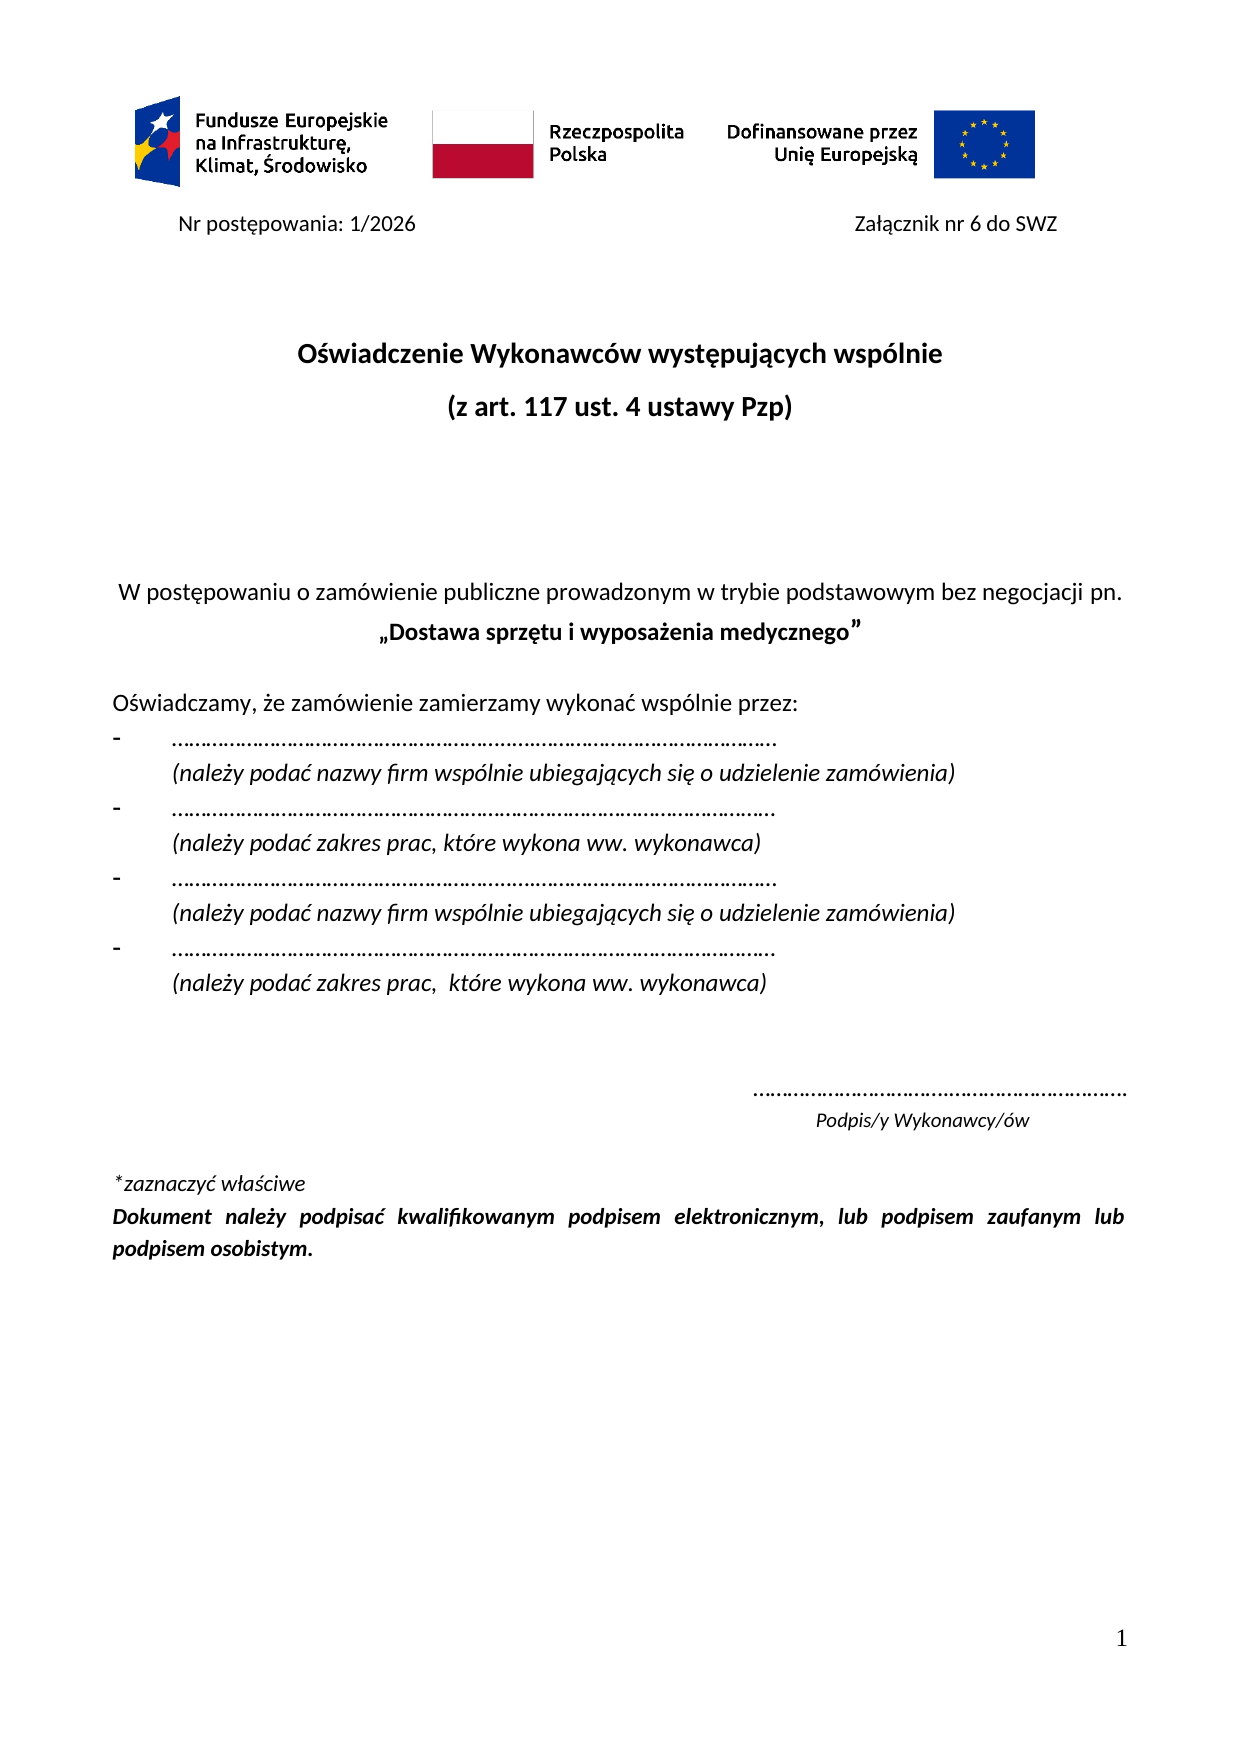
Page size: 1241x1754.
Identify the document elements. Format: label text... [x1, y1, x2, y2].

list …………………………………………………..….…………………………………… [112, 722, 1128, 753]
text Nr postępowania: 1/2026 Załącznik nr 6 do SWZ [112, 209, 1128, 237]
text (z art. 117 ust. 4 ustawy Pzp) [112, 388, 1128, 424]
text Podpis/y Wykonawcy/ów [555, 1107, 1128, 1133]
list …………………………………………………………………………………………… [112, 932, 1128, 963]
text (należy podać nazwy firm wspólnie ubiegających się o udzielenie zamówienia) [112, 757, 1128, 788]
list …………………………………………………..….…………………………………… [112, 862, 1128, 893]
list …………………………………………………………………………………………… [112, 792, 1128, 823]
text (należy podać zakres prac, które wykona ww. wykonawca) [172, 967, 1128, 998]
text *zaznaczyć właściwe [112, 1169, 1128, 1198]
text …………………………….…………………………. [112, 1072, 1128, 1103]
text (należy podać zakres prac, które wykona ww. wykonawca) [172, 827, 1128, 858]
text Oświadczenie Wykonawców występujących wspólnie [112, 335, 1128, 370]
text Dokument należy podpisać kwalifikowanym podpisem elektronicznym, lub podpisem zaufanym lub podpisem osobistym. [112, 1202, 1128, 1262]
text (należy podać nazwy firm wspólnie ubiegających się o udzielenie zamówienia) [172, 897, 1128, 928]
picture [112, 73, 1057, 209]
text Oświadczamy, że zamówienie zamierzamy wykonać wspólnie przez: [112, 687, 1128, 718]
text W postępowaniu o zamówienie publiczne prowadzonym w trybie podstawowym bez negocjacji pn. „Dostawa sprzętu i wyposażenia medycznego” [112, 576, 1128, 647]
